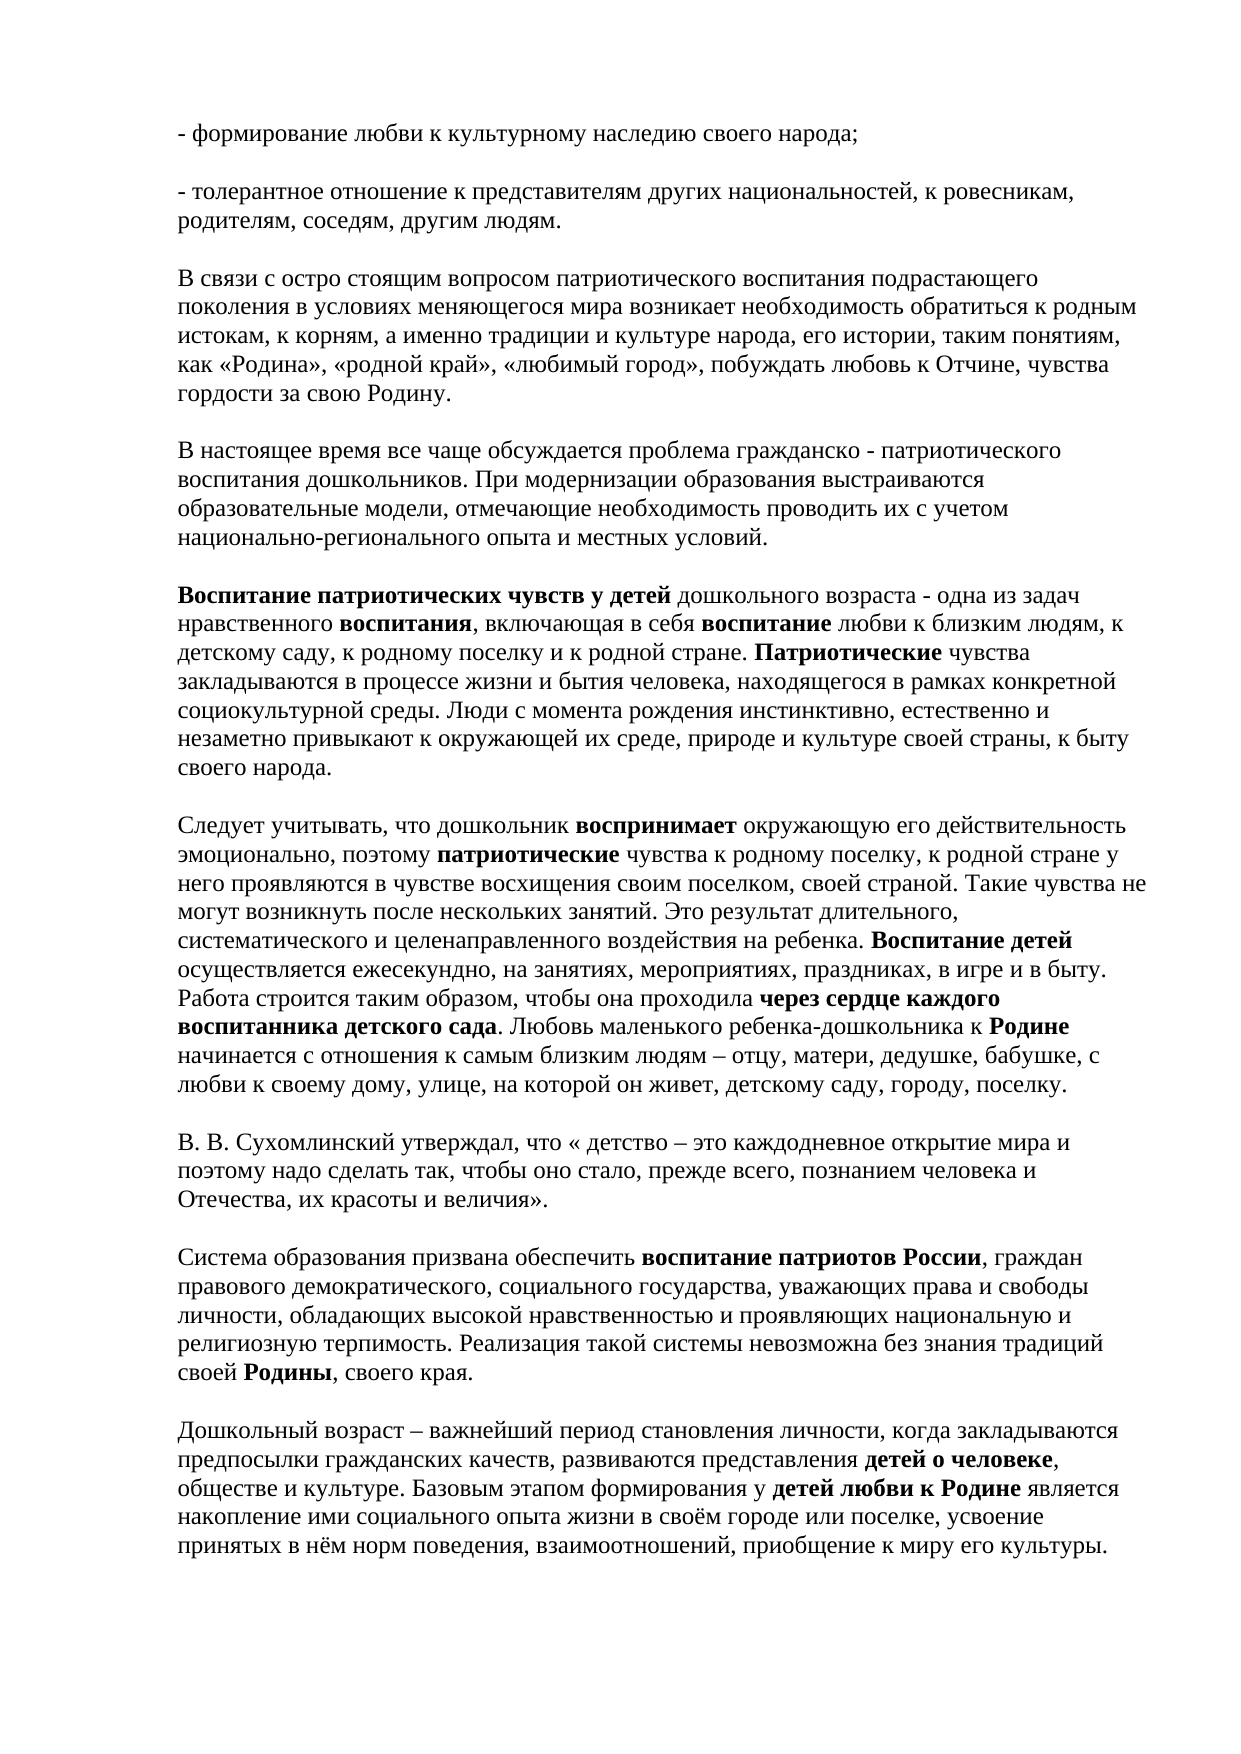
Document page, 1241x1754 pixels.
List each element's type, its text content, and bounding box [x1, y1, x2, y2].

text - формирование любви к культурному наследию своего народа; [177, 118, 1152, 147]
text В. В. Сухомлинский утверждал, что « детство – это каждодневное открытие мира и поэтому надо сделать так, чтобы оно стало, прежде всего, познанием человека и Отечества, их красоты и величия». [177, 1127, 1152, 1213]
text В связи с остро стоящим вопросом патриотического воспитания подрастающего поколения в условиях меняющегося мира возникает необходимость обратиться к родным истокам, к корням, а именно традиции и культуре народа, его истории, таким понятиям, как «Родина», «родной край», «любимый город», побуждать любовь к Отчине, чувства гордости за свою Родину. [177, 263, 1152, 406]
text В настоящее время все чаще обсуждается проблема гражданско - патриотического воспитания дошкольников. При модернизации образования выстраиваются образовательные модели, отмечающие необходимость проводить их с учетом национально-регионального опыта и местных условий. [177, 436, 1152, 551]
text Следует учитывать, что дошкольник воспринимает окружающую его действительность эмоционально, поэтому патриотические чувства к родному поселку, к родной стране у него проявляются в чувстве восхищения своим поселком, своей страной. Такие чувства не могут возникнуть после нескольких занятий. Это результат длительного, систематического и целенаправленного воздействия на ребенка. Воспитание детей осуществляется ежесекундно, на занятиях, мероприятиях, праздниках, в игре и в быту. Работа строится таким образом, чтобы она проходила через сердце каждого воспитанника детского сада. Любовь маленького ребенка-дошкольника к Родине начинается с отношения к самым близким людям – отцу, матери, дедушке, бабушке, с любви к своему дому, улице, на которой он живет, детскому саду, городу, поселку. [177, 810, 1152, 1098]
text Воспитание патриотических чувств у детей дошкольного возраста - одна из задач нравственного воспитания, включающая в себя воспитание любви к близким людям, к детскому саду, к родному поселку и к родной стране. Патриотические чувства закладываются в процессе жизни и бытия человека, находящегося в рамках конкретной социокультурной среды. Люди с момента рождения инстинктивно, естественно и незаметно привыкают к окружающей их среде, природе и культуре своей страны, к быту своего народа. [177, 580, 1152, 781]
text Система образования призвана обеспечить воспитание патриотов России, граждан правового демократического, социального государства, уважающих права и свободы личности, обладающих высокой нравственностью и проявляющих национальную и религиозную терпимость. Реализация такой системы невозможна без знания традиций своей Родины, своего края. [177, 1242, 1152, 1386]
text - толерантное отношение к представителям других национальностей, к ровесникам, родителям, соседям, другим людям. [177, 176, 1152, 233]
text Дошкольный возраст – важнейший период становления личности, когда закладываются предпосылки гражданских качеств, развиваются представления детей о человеке, обществе и культуре. Базовым этапом формирования у детей любви к Родине является накопление ими социального опыта жизни в своём городе или поселке, усвоение принятых в нём норм поведения, взаимоотношений, приобщение к миру его культуры. [177, 1415, 1152, 1559]
